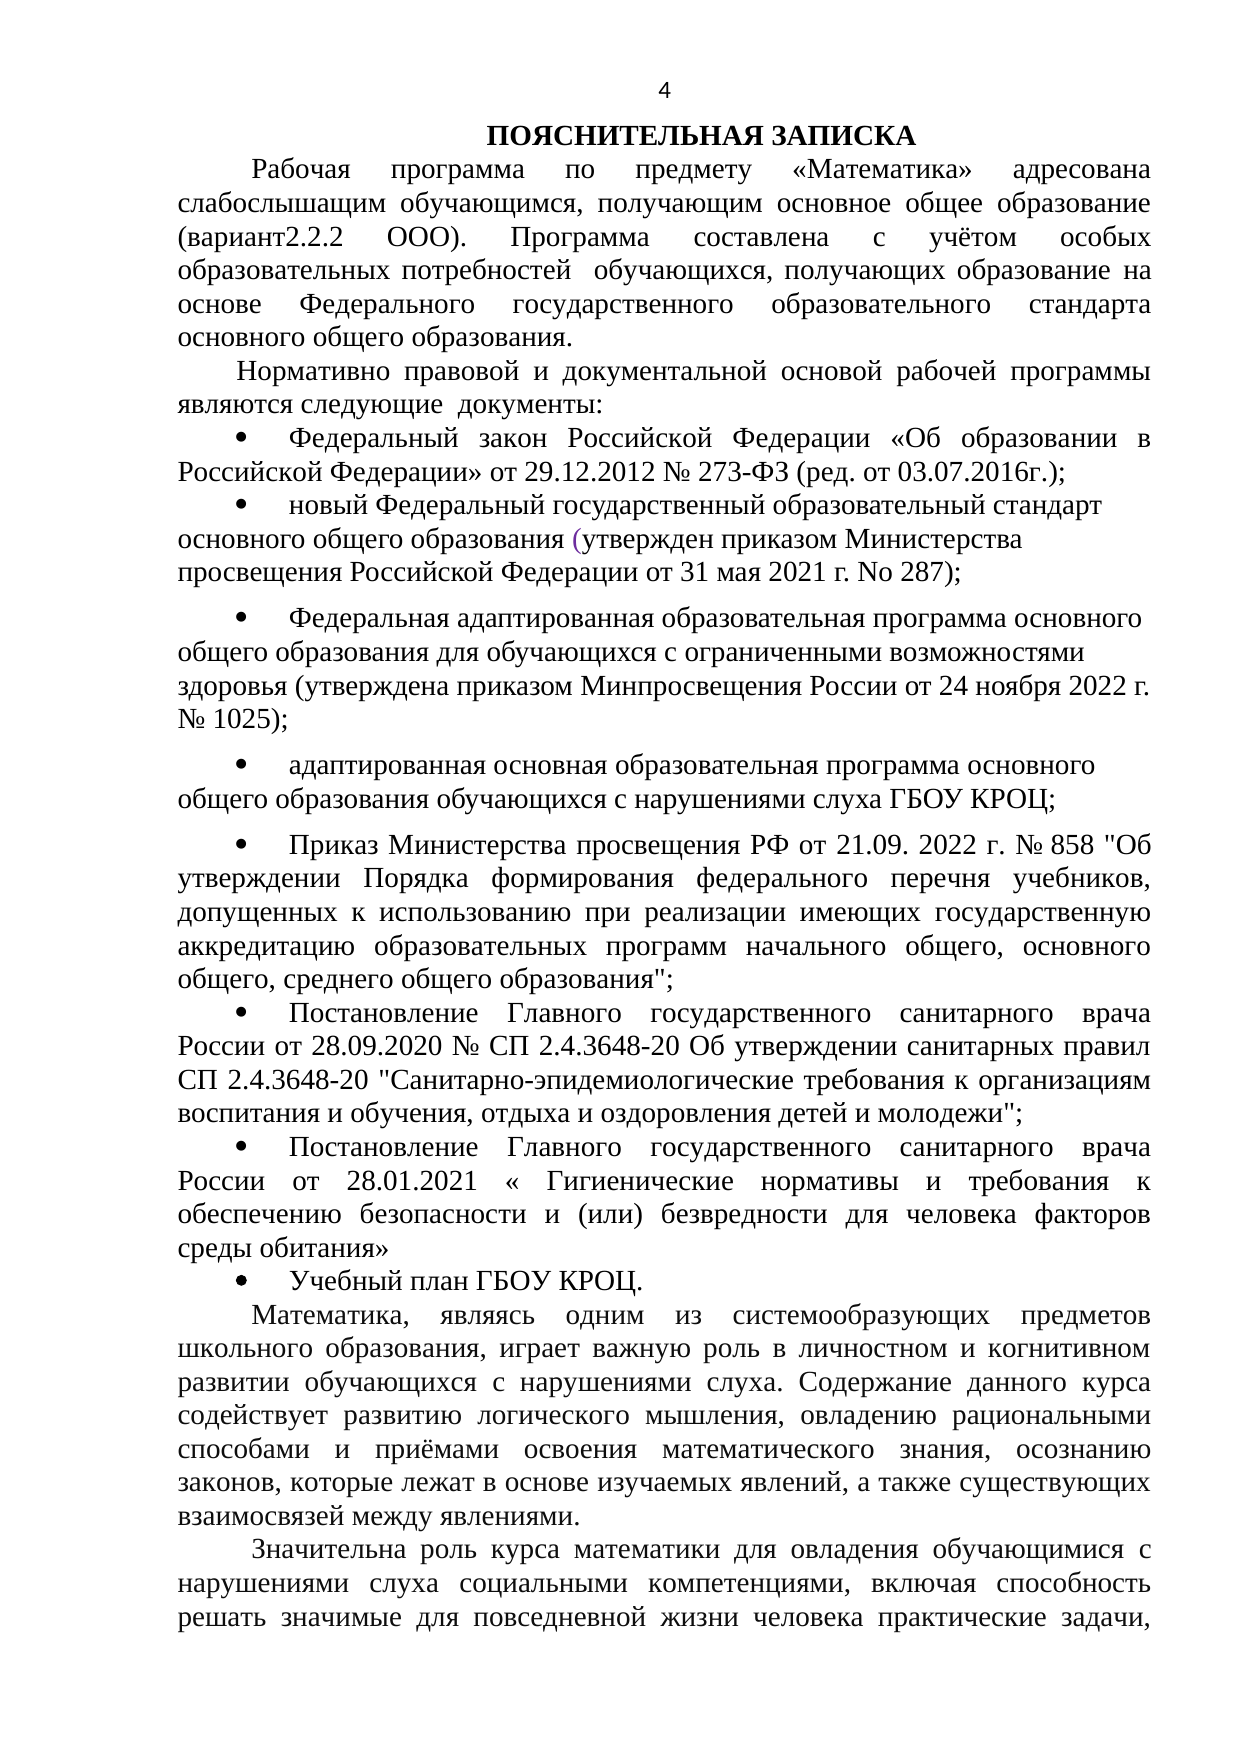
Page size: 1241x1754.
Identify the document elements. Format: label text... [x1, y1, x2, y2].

text Нормативно правовой и документальной основой рабочей программы являются следующие документы: [177, 353, 1152, 420]
text Рабочая программа по предмету «Математика» адресована слабослышащим обучающимся, получающим основное общее образование (вариант2.2.2 ООО). Программа составлена с учётом особых образовательных потребностей обучающихся, получающих образование на основе Федерального государственного образовательного стандарта основного общего образования. [177, 152, 1152, 353]
list Постановление Главного государственного санитарного врача России от 28.01.2021 « Гигиенические нормативы и требования к обеспечению безопасности и (или) безвредности для человека факторов среды обитания» [177, 1129, 1152, 1263]
list Приказ Министерства просвещения РФ от 21.09. 2022 г. № 858 "Об утверждении Порядка формирования федерального перечня учебников, допущенных к использованию при реализации имеющих государственную аккредитацию образовательных программ начального общего, основного общего, среднего общего образования"; [177, 827, 1152, 995]
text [177, 1532, 1152, 1632]
text ПОЯСНИТЕЛЬНАЯ ЗАПИСКА [177, 118, 1152, 152]
text Математика, являясь одним из системообразующих предметов школьного образования, играет важную роль в личностном и когнитивном развитии обучающихся с нарушениями слуха. Содержание данного курса содействует развитию логического мышления, овладению рациональными способами и приёмами освоения математического знания, осознанию законов, которые лежат в основе изучаемых явлений, а также существующих взаимосвязей между явлениями. [177, 1297, 1152, 1532]
list Учебный план ГБОУ КРОЦ. [177, 1263, 1152, 1297]
list Постановление Главного государственного санитарного врача России от 28.09.2020 № СП 2.4.3648-20 Об утверждении санитарных правил СП 2.4.3648-20 "Санитарно-эпидемиологические требования к организациям воспитания и обучения, отдыха и оздоровления детей и молодежи"; [177, 995, 1152, 1129]
list новый Федеральный государственный образовательный стандарт основного общего образования (утвержден приказом Министерства просвещения Российской Федерации от 31 мая 2021 г. No 287); [177, 487, 1152, 588]
list адаптированная основная образовательная программа основного общего образования обучающихся с нарушениями слуха ГБОУ КРОЦ; [177, 747, 1152, 814]
list Федеральный закон Российской Федерации «Об образовании в Российской Федерации» от 29.12.2012 № 273-ФЗ (ред. от 03.07.2016г.); [177, 420, 1152, 487]
list Федеральная адаптированная образовательная программа основного общего образования для обучающихся с ограниченными возможностями здоровья (утверждена приказом Минпросвещения России от 24 ноября 2022 г. № 1025); [177, 600, 1152, 735]
